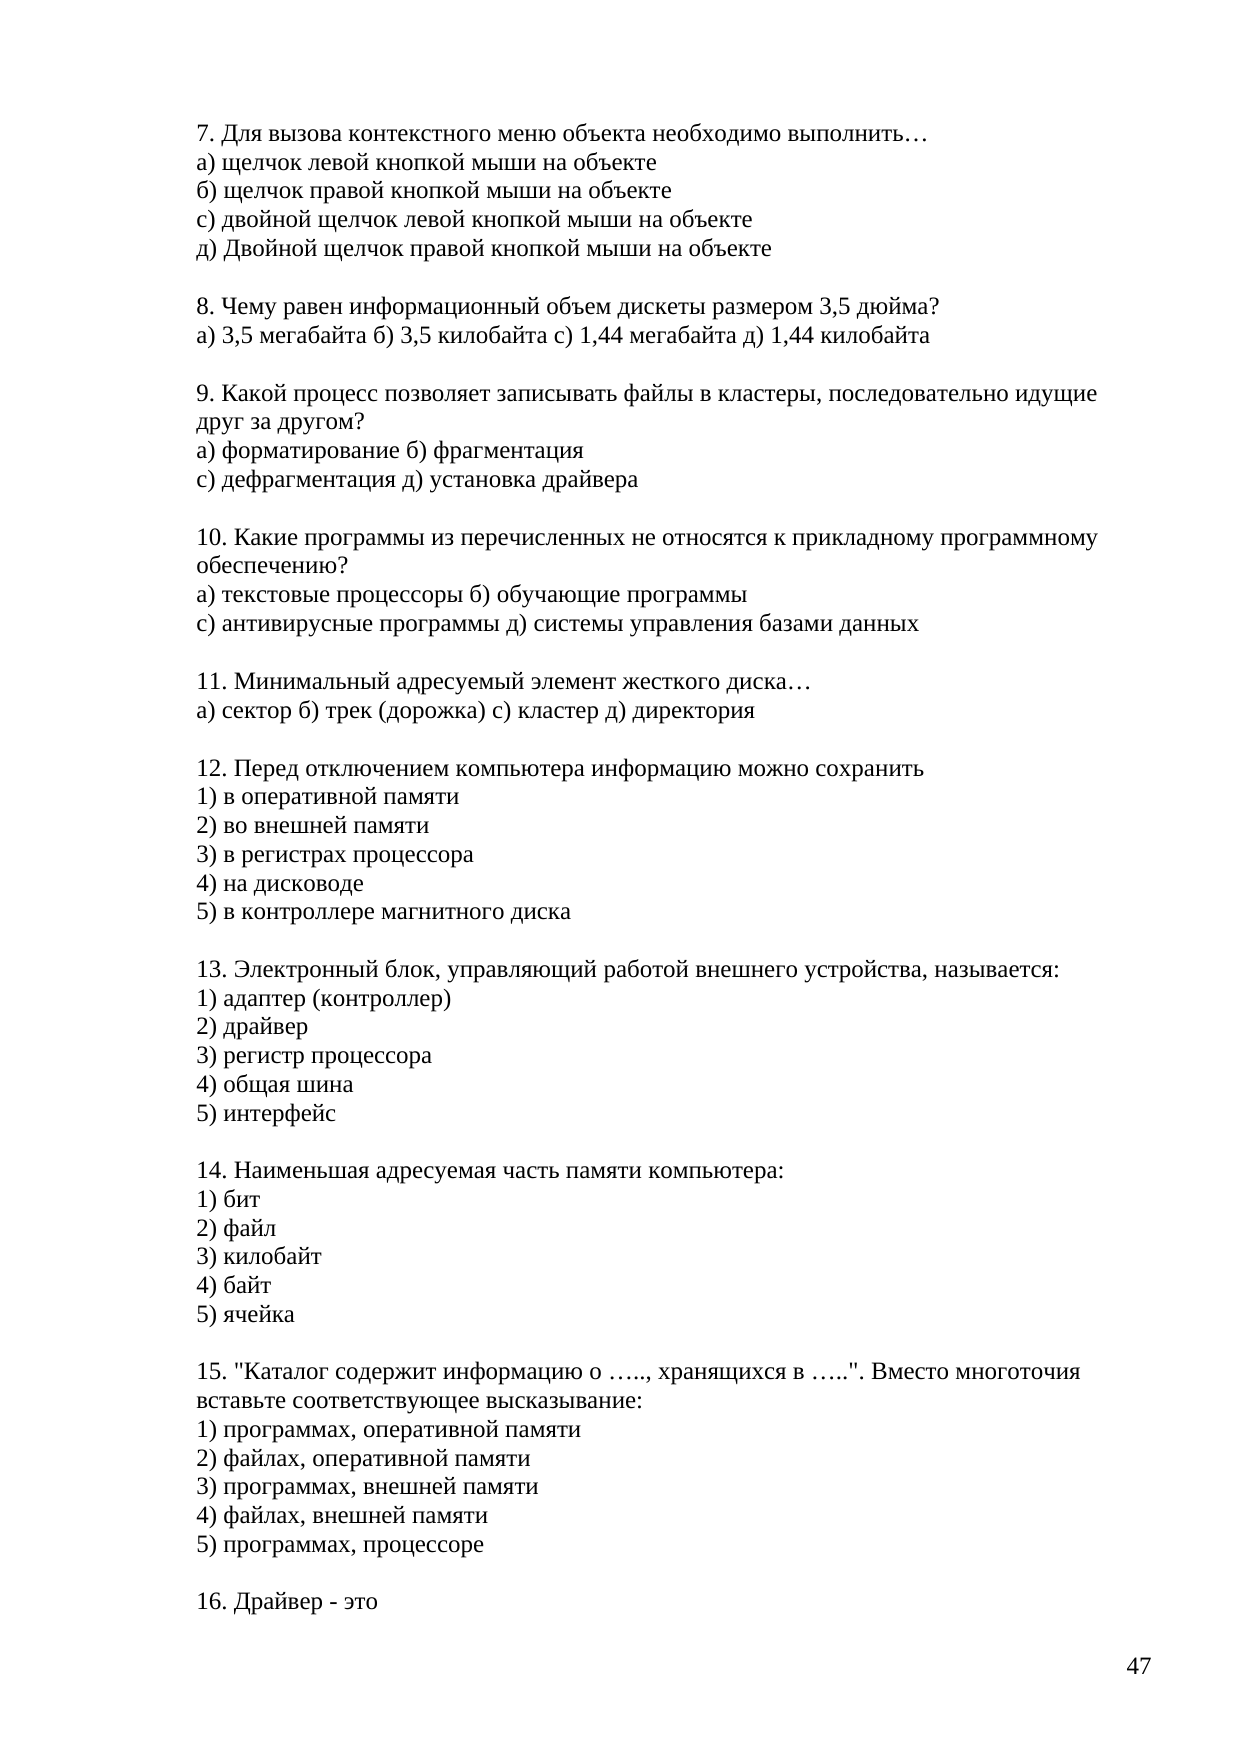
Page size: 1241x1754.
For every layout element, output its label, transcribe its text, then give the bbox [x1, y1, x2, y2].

text 9. Какой процесс позволяет записывать файлы в кластеры, последовательно идущие друг за другом? а) форматирование б) фрагментация с) дефрагментация д) установка драйвера [196, 378, 1152, 493]
text 7. Для вызова контекстного меню объекта необходимо выполнить… а) щелчок левой кнопкой мыши на объекте б) щелчок правой кнопкой мыши на объекте с) двойной щелчок левой кнопкой мыши на объекте д) Двойной щелчок правой кнопкой мыши на объекте [196, 118, 1152, 262]
text 8. Чему равен информационный объем дискеты размером 3,5 дюйма? а) 3,5 мегабайта б) 3,5 килобайта с) 1,44 мегабайта д) 1,44 килобайта [196, 291, 1152, 348]
text 10. Какие программы из перечисленных не относятся к прикладному программному обеспечению? а) текстовые процессоры б) обучающие программы с) антивирусные программы д) системы управления базами данных [196, 522, 1152, 637]
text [196, 753, 1152, 1615]
text 11. Минимальный адресуемый элемент жесткого диска… а) сектор б) трек (дорожка) с) кластер д) директория [196, 666, 1152, 723]
